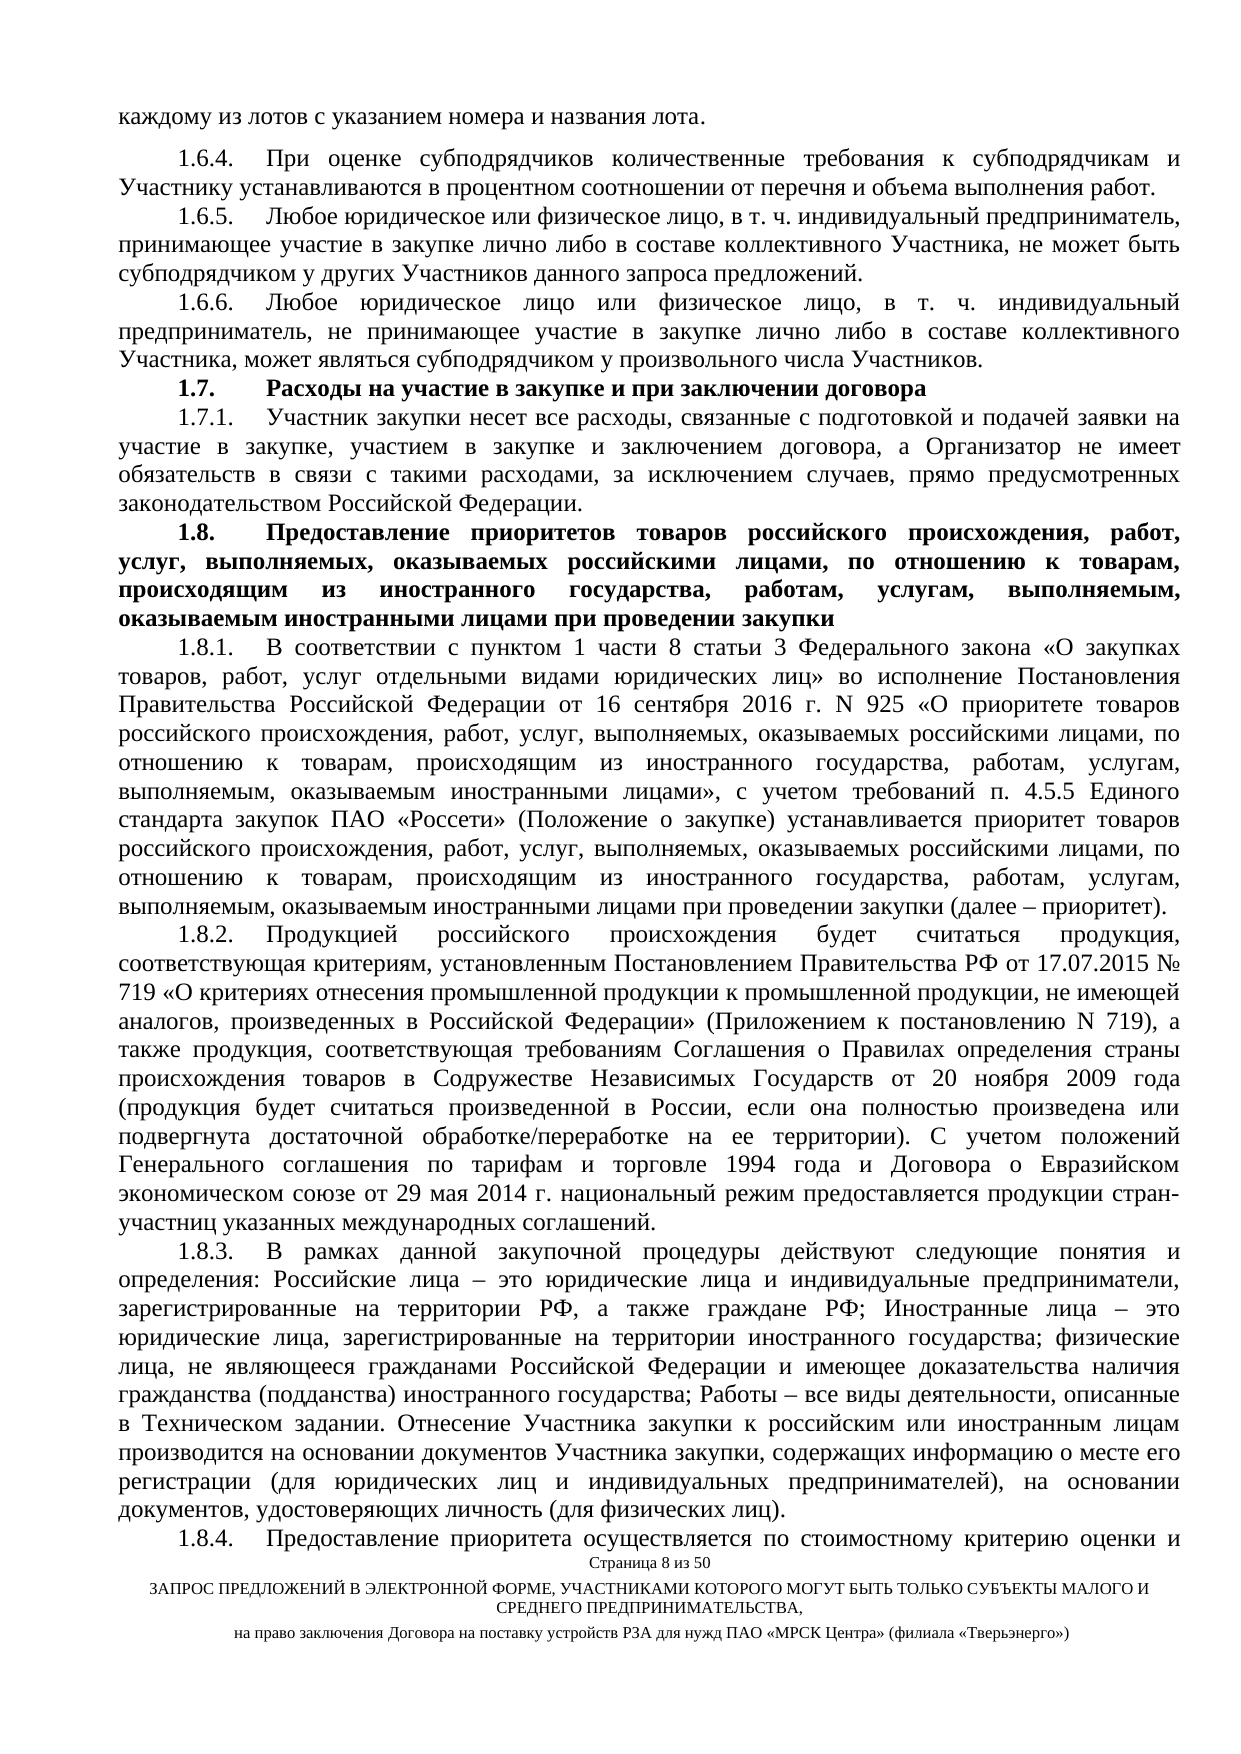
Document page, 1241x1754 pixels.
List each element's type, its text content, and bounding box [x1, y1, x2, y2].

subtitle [118, 1523, 1181, 1552]
subtitle В соответствии с пунктом 1 части 8 статьи 3 Федерального закона «О закупках товаров, работ, услуг отдельными видами юридических лиц» во исполнение Постановления Правительства Российской Федерации от 16 сентября 2016 г. N 925 «О приоритете товаров российского происхождения, работ, услуг, выполняемых, оказываемых российскими лицами, по отношению к товарам, происходящим из иностранного государства, работам, услугам, выполняемым, оказываемым иностранными лицами», с учетом требований п. 4.5.5 Единого стандарта закупок ПАО «Россети» (Положение о закупке) устанавливается приоритет товаров российского происхождения, работ, услуг, выполняемых, оказываемых российскими лицами, по отношению к товарам, происходящим из иностранного государства, работам, услугам, выполняемым, оказываемым иностранными лицами при проведении закупки (далее – приоритет). [118, 632, 1181, 919]
subtitle Расходы на участие в закупке и при заключении договора [118, 373, 1181, 402]
subtitle При оценке субподрядчиков количественные требования к субподрядчикам и Участнику устанавливаются в процентном соотношении от перечня и объема выполнения работ. [118, 143, 1181, 201]
subtitle Предоставление приоритетов товаров российского происхождения, работ, услуг, выполняемых, оказываемых российскими лицами, по отношению к товарам, происходящим из иностранного государства, работам, услугам, выполняемым, оказываемым иностранными лицами при проведении закупки [118, 517, 1181, 632]
subtitle В рамках данной закупочной процедуры действуют следующие понятия и определения: Российские лица – это юридические лица и индивидуальные предприниматели, зарегистрированные на территории РФ, а также граждане РФ; Иностранные лица – это юридические лица, зарегистрированные на территории иностранного государства; физические лица, не являющееся гражданами Российской Федерации и имеющее доказательства наличия гражданства (подданства) иностранного государства; Работы – все виды деятельности, описанные в Техническом задании. Отнесение Участника закупки к российским или иностранным лицам производится на основании документов Участника закупки, содержащих информацию о месте его регистрации (для юридических лиц и индивидуальных предпринимателей), на основании документов, удостоверяющих личность (для физических лиц). [118, 1236, 1181, 1523]
subtitle Любое юридическое или физическое лицо, в т. ч. индивидуальный предприниматель, принимающее участие в закупке лично либо в составе коллективного Участника, не может быть субподрядчиком у других Участников данного запроса предложений. [118, 201, 1181, 287]
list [118, 101, 1181, 130]
subtitle Продукцией российского происхождения будет считаться продукция, соответствующая критериям, установленным Постановлением Правительства РФ от 17.07.2015 № 719 «О критериях отнесения промышленной продукции к промышленной продукции, не имеющей аналогов, произведенных в Российской Федерации» (Приложением к постановлению N 719), а также продукция, соответствующая требованиям Соглашения о Правилах определения страны происхождения товаров в Содружестве Независимых Государств от 20 ноября 2009 года (продукция будет считаться произведенной в России, если она полностью произведена или подвергнута достаточной обработке/переработке на ее территории). С учетом положений Генерального соглашения по тарифам и торговле 1994 года и Договора о Евразийском экономическом союзе от 29 мая 2014 г. национальный режим предоставляется продукции стран-участниц указанных международных соглашений. [118, 919, 1181, 1236]
subtitle Любое юридическое лицо или физическое лицо, в т. ч. индивидуальный предприниматель, не принимающее участие в закупке лично либо в составе коллективного Участника, может являться субподрядчиком у произвольного числа Участников. [118, 287, 1181, 373]
subtitle Участник закупки несет все расходы, связанные с подготовкой и подачей заявки на участие в закупке, участием в закупке и заключением договора, а Организатор не имеет обязательств в связи с такими расходами, за исключением случаев, прямо предусмотренных законодательством Российской Федерации. [118, 402, 1181, 517]
